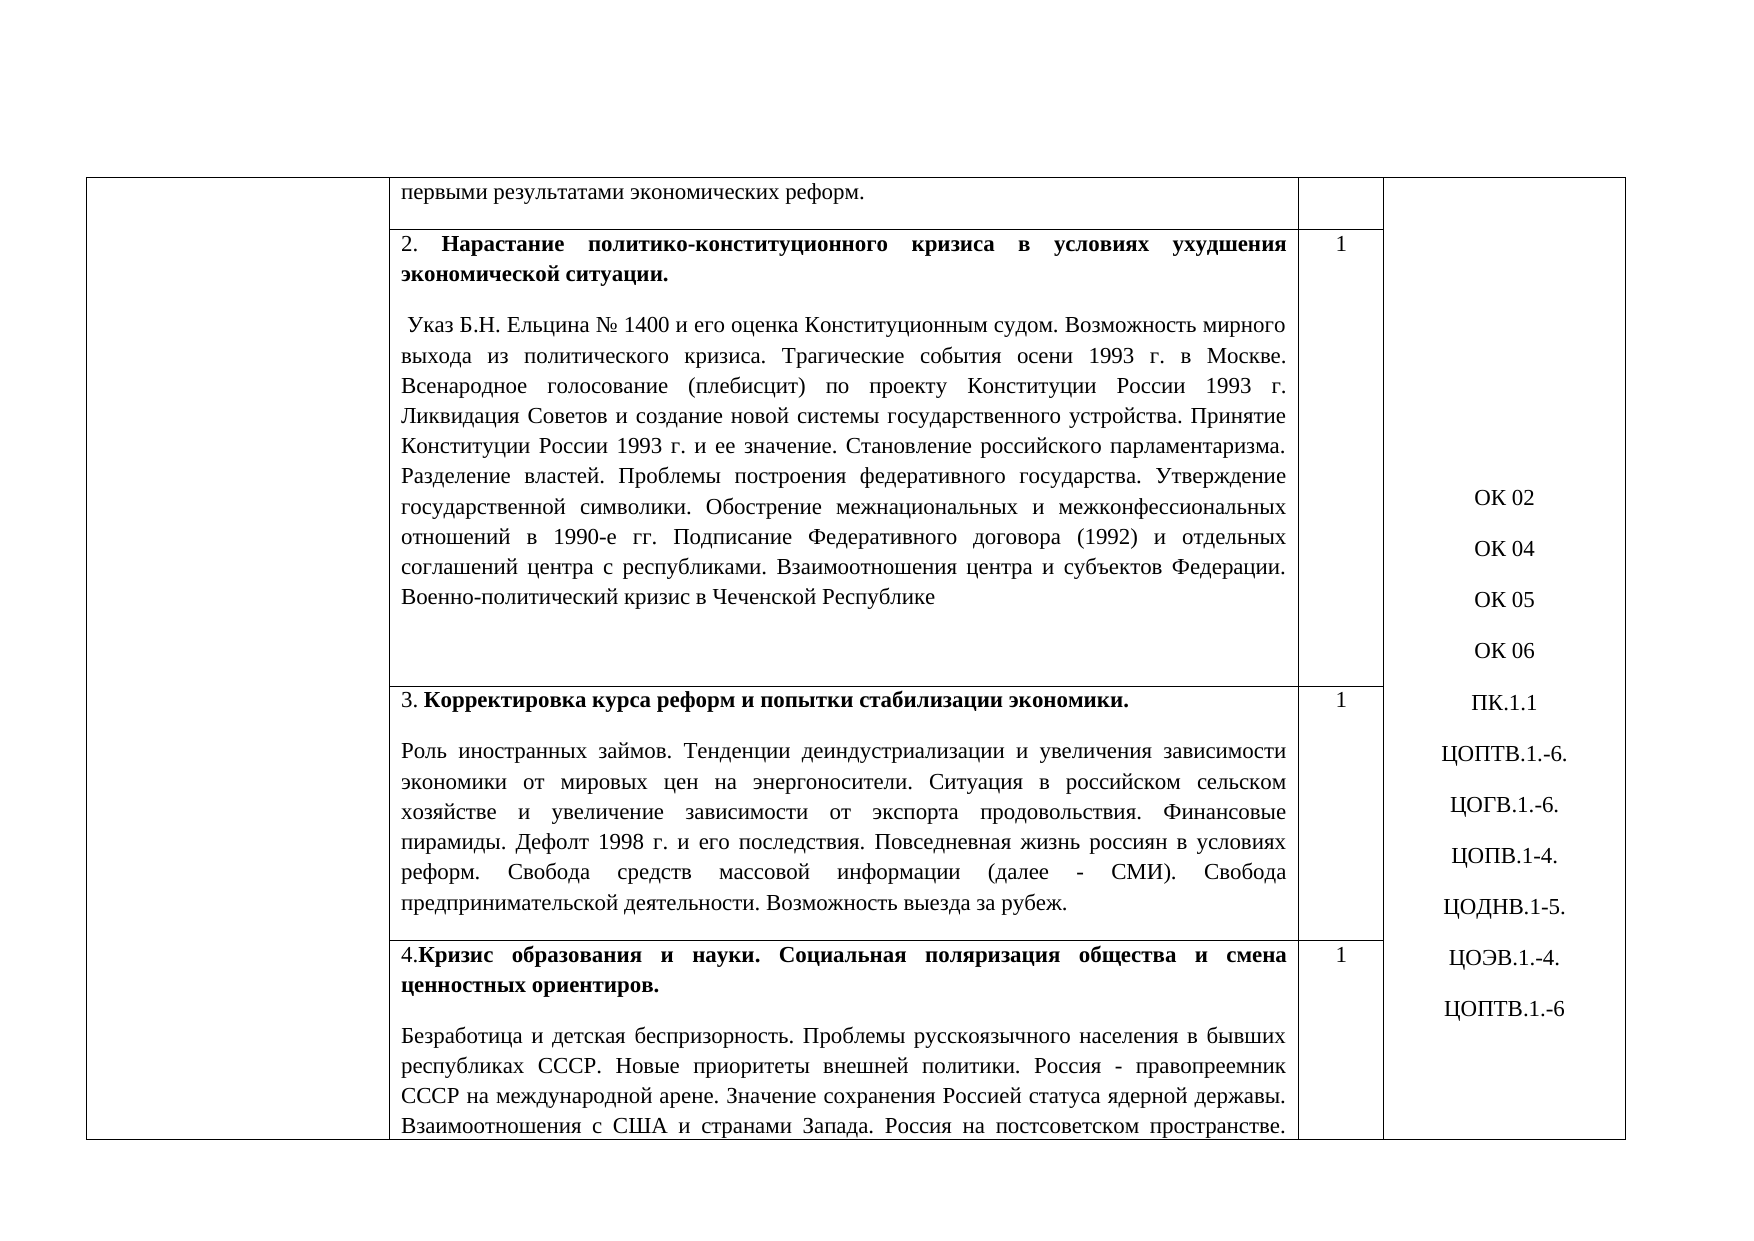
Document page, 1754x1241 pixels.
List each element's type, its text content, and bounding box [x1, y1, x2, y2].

table_cell 1 [1299, 178, 1383, 229]
table_cell 1 [1299, 941, 1383, 1139]
table_cell 2. Нарастание политико-конституционного кризиса в условиях ухудшения экономической ситуации. Указ Б.Н. Ельцина № 1400 и его оценка Конституционным судом. Возможность мирного выхода из политического кризиса. Трагические события осени 1993 г. в Москве. Всенародное голосование (плебисцит) по проекту Конституции России 1993 г. Ликвидация Советов и создание новой системы государственного устройства. Принятие Конституции России 1993 г. и ее значение. Становление российского парламентаризма. Разделение властей. Проблемы построения федеративного государства. Утверждение государственной символики. Обострение межнациональных и межконфессиональных отношений в 1990-е гг. Подписание Федеративного договора (1992) и отдельных соглашений центра с республиками. Взаимоотношения центра и субъектов Федерации. Военно-политический кризис в Чеченской Республике [390, 230, 1298, 686]
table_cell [390, 941, 1298, 1139]
table_cell 1 [1299, 687, 1383, 940]
table_cell 3. Корректировка курса реформ и попытки стабилизации экономики. Роль иностранных займов. Тенденции деиндустриализации и увеличения зависимости экономики от мировых цен на энергоносители. Ситуация в российском сельском хозяйстве и увеличение зависимости от экспорта продовольствия. Финансовые пирамиды. Дефолт 1998 г. и его последствия. Повседневная жизнь россиян в условиях реформ. Свобода средств массовой информации (далее - СМИ). Свобода предпринимательской деятельности. Возможность выезда за рубеж. [390, 687, 1298, 940]
table_cell 1 [1299, 230, 1383, 686]
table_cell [390, 178, 1298, 229]
